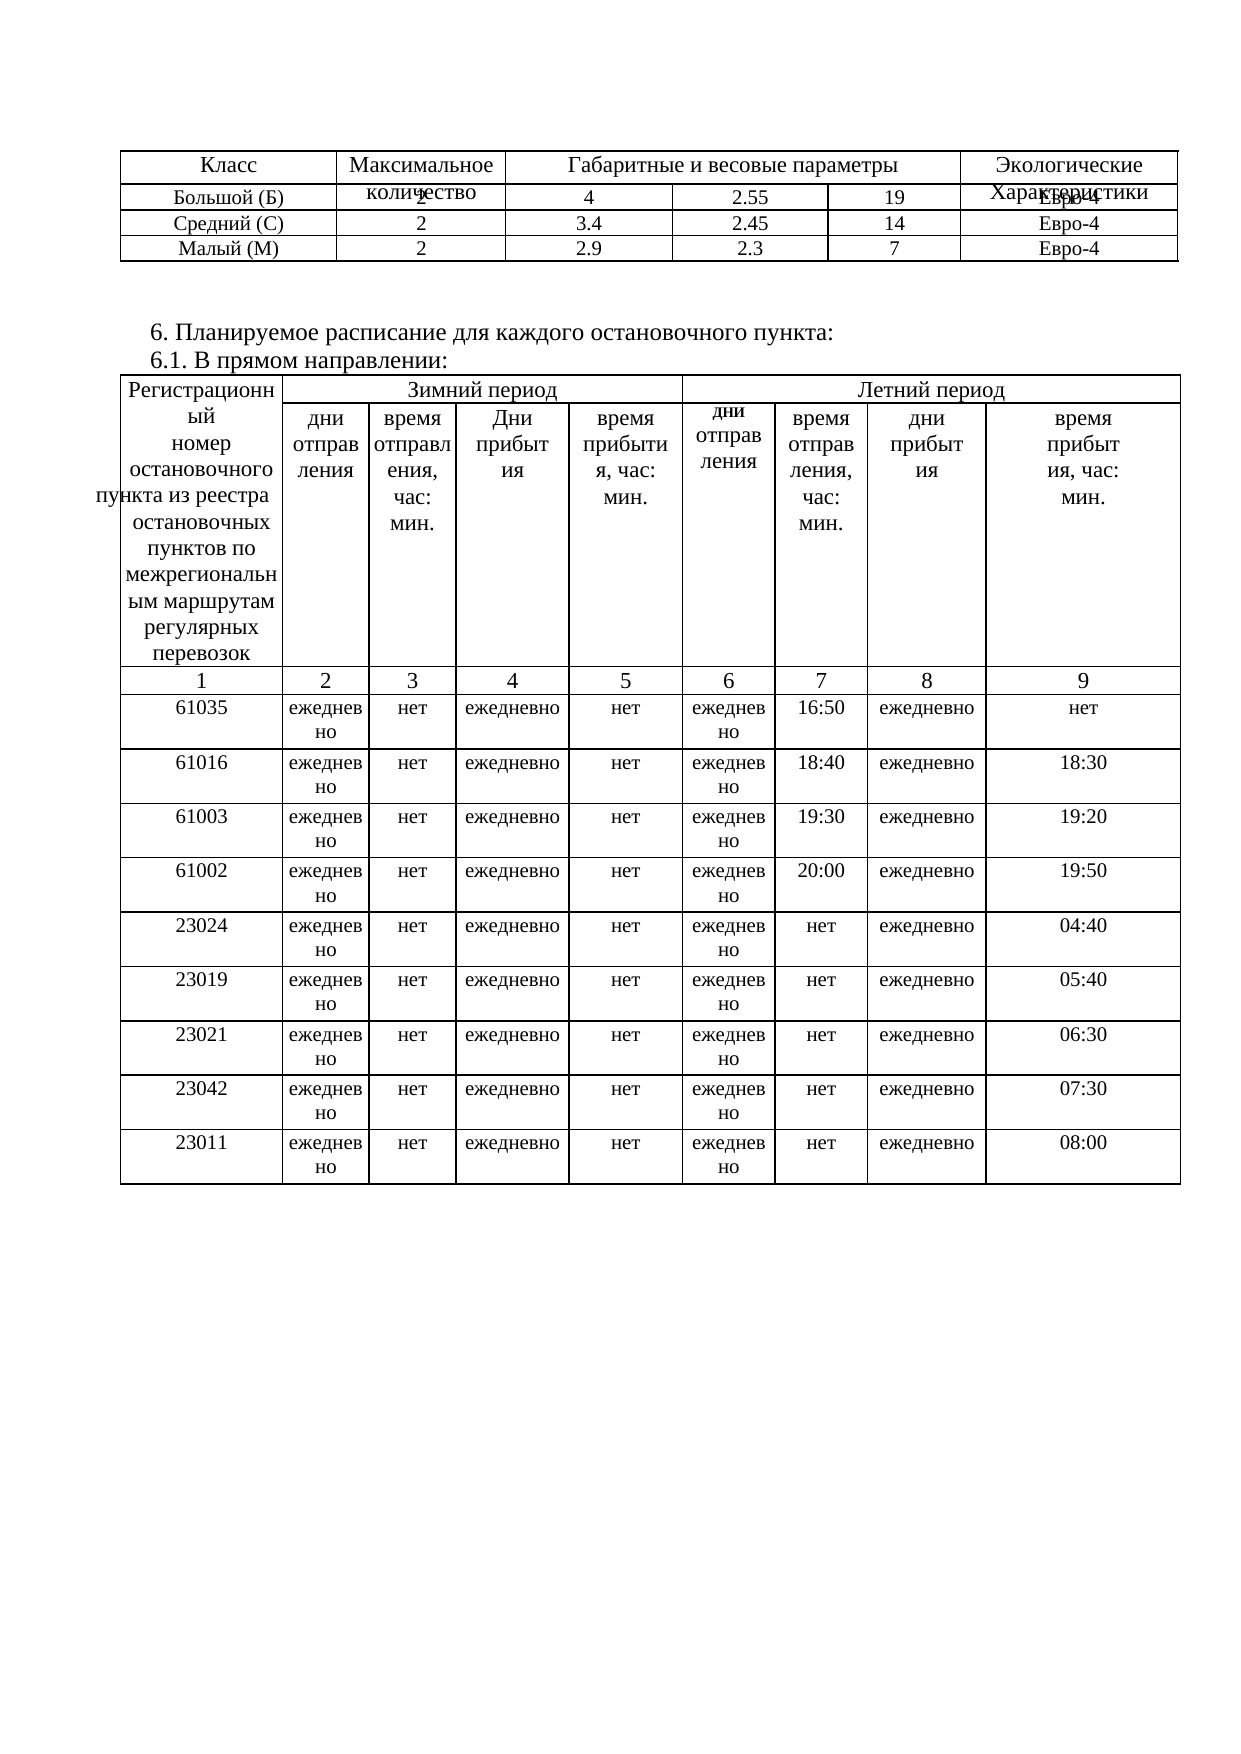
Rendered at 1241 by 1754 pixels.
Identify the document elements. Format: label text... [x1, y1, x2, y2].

table_cell 20:00 [776, 858, 867, 911]
table_cell ежедневно [868, 1076, 985, 1129]
table_cell нет [987, 695, 1180, 748]
table_cell ежедневно [457, 695, 568, 748]
table_cell время прибыти я, час: мин. [570, 404, 682, 666]
table_cell ежедневно [683, 913, 774, 966]
table_cell ежедневно [683, 967, 774, 1020]
table_cell 2 [337, 211, 505, 234]
table_cell нет [776, 967, 867, 1020]
table_cell ежедневно [283, 750, 368, 802]
table_cell ежедневно [283, 804, 368, 857]
table_cell ежедневно [683, 1022, 774, 1074]
table_cell нет [570, 967, 682, 1020]
table_cell 6 [683, 667, 774, 694]
table_cell нет [570, 695, 682, 748]
table_cell Малый (М) [121, 236, 336, 260]
table_cell дни отправ ления [283, 404, 368, 666]
table_cell 07:30 [987, 1076, 1180, 1129]
table_cell ежедневно [283, 1076, 368, 1129]
table_cell Средний (С) [121, 211, 336, 234]
table_cell ежедневно [868, 750, 985, 802]
table_cell 23011 [121, 1130, 282, 1183]
table_cell нет [776, 1076, 867, 1129]
table_cell нет [370, 858, 455, 911]
table_cell нет [776, 913, 867, 966]
table_cell ежедневно [683, 1076, 774, 1129]
table_cell 61003 [121, 804, 282, 857]
table_cell нет [776, 1130, 867, 1183]
table_cell 23024 [121, 913, 282, 966]
table_cell 23021 [121, 1022, 282, 1074]
table_cell 2.55 [673, 185, 827, 209]
table_cell нет [370, 750, 455, 802]
table_header Зимний период [283, 376, 682, 402]
table_cell 04:40 [987, 913, 1180, 966]
table_cell нет [370, 1076, 455, 1129]
table_cell 4 [457, 667, 568, 694]
table_cell ежедневно [457, 858, 568, 911]
table_cell ежедневно [283, 1022, 368, 1074]
table_cell Евро-4 [961, 185, 1177, 209]
table_header Класс [121, 152, 336, 183]
table_cell 2 [337, 236, 505, 260]
table_cell ежедневно [683, 750, 774, 802]
table_cell 19:20 [987, 804, 1180, 857]
table_cell 7 [829, 236, 960, 260]
table_cell ежедневно [283, 913, 368, 966]
table_cell Большой (Б) [121, 185, 336, 209]
table_header Габаритные и весовые параметры [506, 152, 960, 183]
table_cell ежедневно [683, 695, 774, 748]
table_cell ежедневно [457, 750, 568, 802]
table_header Летний период [683, 376, 1180, 402]
table_cell ежедневно [457, 804, 568, 857]
table_cell ежедневно [457, 913, 568, 966]
table_cell ежедневно [457, 1076, 568, 1129]
table_cell 9 [987, 667, 1180, 694]
table_cell 19:30 [776, 804, 867, 857]
table_cell время прибыт ия, час: мин. [987, 404, 1180, 666]
table_cell 18:30 [987, 750, 1180, 802]
table_cell 19:50 [987, 858, 1180, 911]
table_cell нет [370, 1130, 455, 1183]
table_cell ежедневно [868, 858, 985, 911]
table_cell ежедневно [868, 695, 985, 748]
table_cell нет [370, 1022, 455, 1074]
table_cell нет [570, 1130, 682, 1183]
table_cell 19 [829, 185, 960, 209]
table_cell время отправ ления, час: мин. [776, 404, 867, 666]
table_cell ежедневно [283, 967, 368, 1020]
table_cell 18:40 [776, 750, 867, 802]
table_cell нет [570, 804, 682, 857]
table_cell ДНИ отправ ления [683, 404, 774, 666]
table_cell 7 [776, 667, 867, 694]
table_cell ежедневно [283, 695, 368, 748]
table_cell 3 [370, 667, 455, 694]
table_header Экологические Характеристики [961, 152, 1177, 183]
table_cell Евро-4 [961, 211, 1177, 234]
table_cell нет [570, 1076, 682, 1129]
table_cell ежедневно [457, 967, 568, 1020]
table_cell 08:00 [987, 1130, 1180, 1183]
table_header Регистрационный номер остановочного пункта из реестра остановочных пунктов по межрегиональным маршрутам регулярных перевозок [121, 376, 282, 666]
table_cell нет [570, 858, 682, 911]
table_cell 14 [829, 211, 960, 234]
table_cell 2 [283, 667, 368, 694]
table_cell дни прибыт ия [868, 404, 985, 666]
table_cell 61002 [121, 858, 282, 911]
table_cell 16:50 [776, 695, 867, 748]
table_cell нет [370, 804, 455, 857]
table_cell нет [570, 750, 682, 802]
table_cell ежедневно [683, 858, 774, 911]
table_cell 2 [337, 185, 505, 209]
table_cell ежедневно [283, 858, 368, 911]
table_cell ежедневно [868, 1022, 985, 1074]
table_cell 8 [868, 667, 985, 694]
table_cell ежедневно [283, 1130, 368, 1183]
table_cell ежедневно [868, 804, 985, 857]
table_cell 23042 [121, 1076, 282, 1129]
table_header Максимальное количество [337, 152, 505, 183]
table_cell нет [370, 913, 455, 966]
table_cell Дни прибыт ия [457, 404, 568, 666]
table_cell нет [570, 1022, 682, 1074]
table_cell 1 [121, 667, 282, 694]
table_cell ежедневно [868, 1130, 985, 1183]
table_cell ежедневно [868, 967, 985, 1020]
table_cell 2.3 [673, 236, 827, 260]
text 6. Планируемое расписание для каждого остановочного пункта: [150, 317, 1090, 346]
table_cell 06:30 [987, 1022, 1180, 1074]
table_cell 61016 [121, 750, 282, 802]
table_cell 61035 [121, 695, 282, 748]
table_cell 3.4 [506, 211, 672, 234]
text 6.1. В прямом направлении: [150, 346, 1090, 374]
table_cell ежедневно [457, 1130, 568, 1183]
table_cell нет [370, 695, 455, 748]
table_cell 4 [506, 185, 672, 209]
table_cell 2.45 [673, 211, 827, 234]
table_cell ежедневно [683, 1130, 774, 1183]
table_cell ежедневно [868, 913, 985, 966]
table_cell ежедневно [683, 804, 774, 857]
table_cell 05:40 [987, 967, 1180, 1020]
table_cell нет [570, 913, 682, 966]
table_cell нет [776, 1022, 867, 1074]
table_cell нет [370, 967, 455, 1020]
table_cell Евро-4 [961, 236, 1177, 260]
table_cell время отправл ения, час: мин. [370, 404, 455, 666]
table_cell ежедневно [457, 1022, 568, 1074]
table_cell 23019 [121, 967, 282, 1020]
table_cell 2.9 [506, 236, 672, 260]
table_cell 5 [570, 667, 682, 694]
